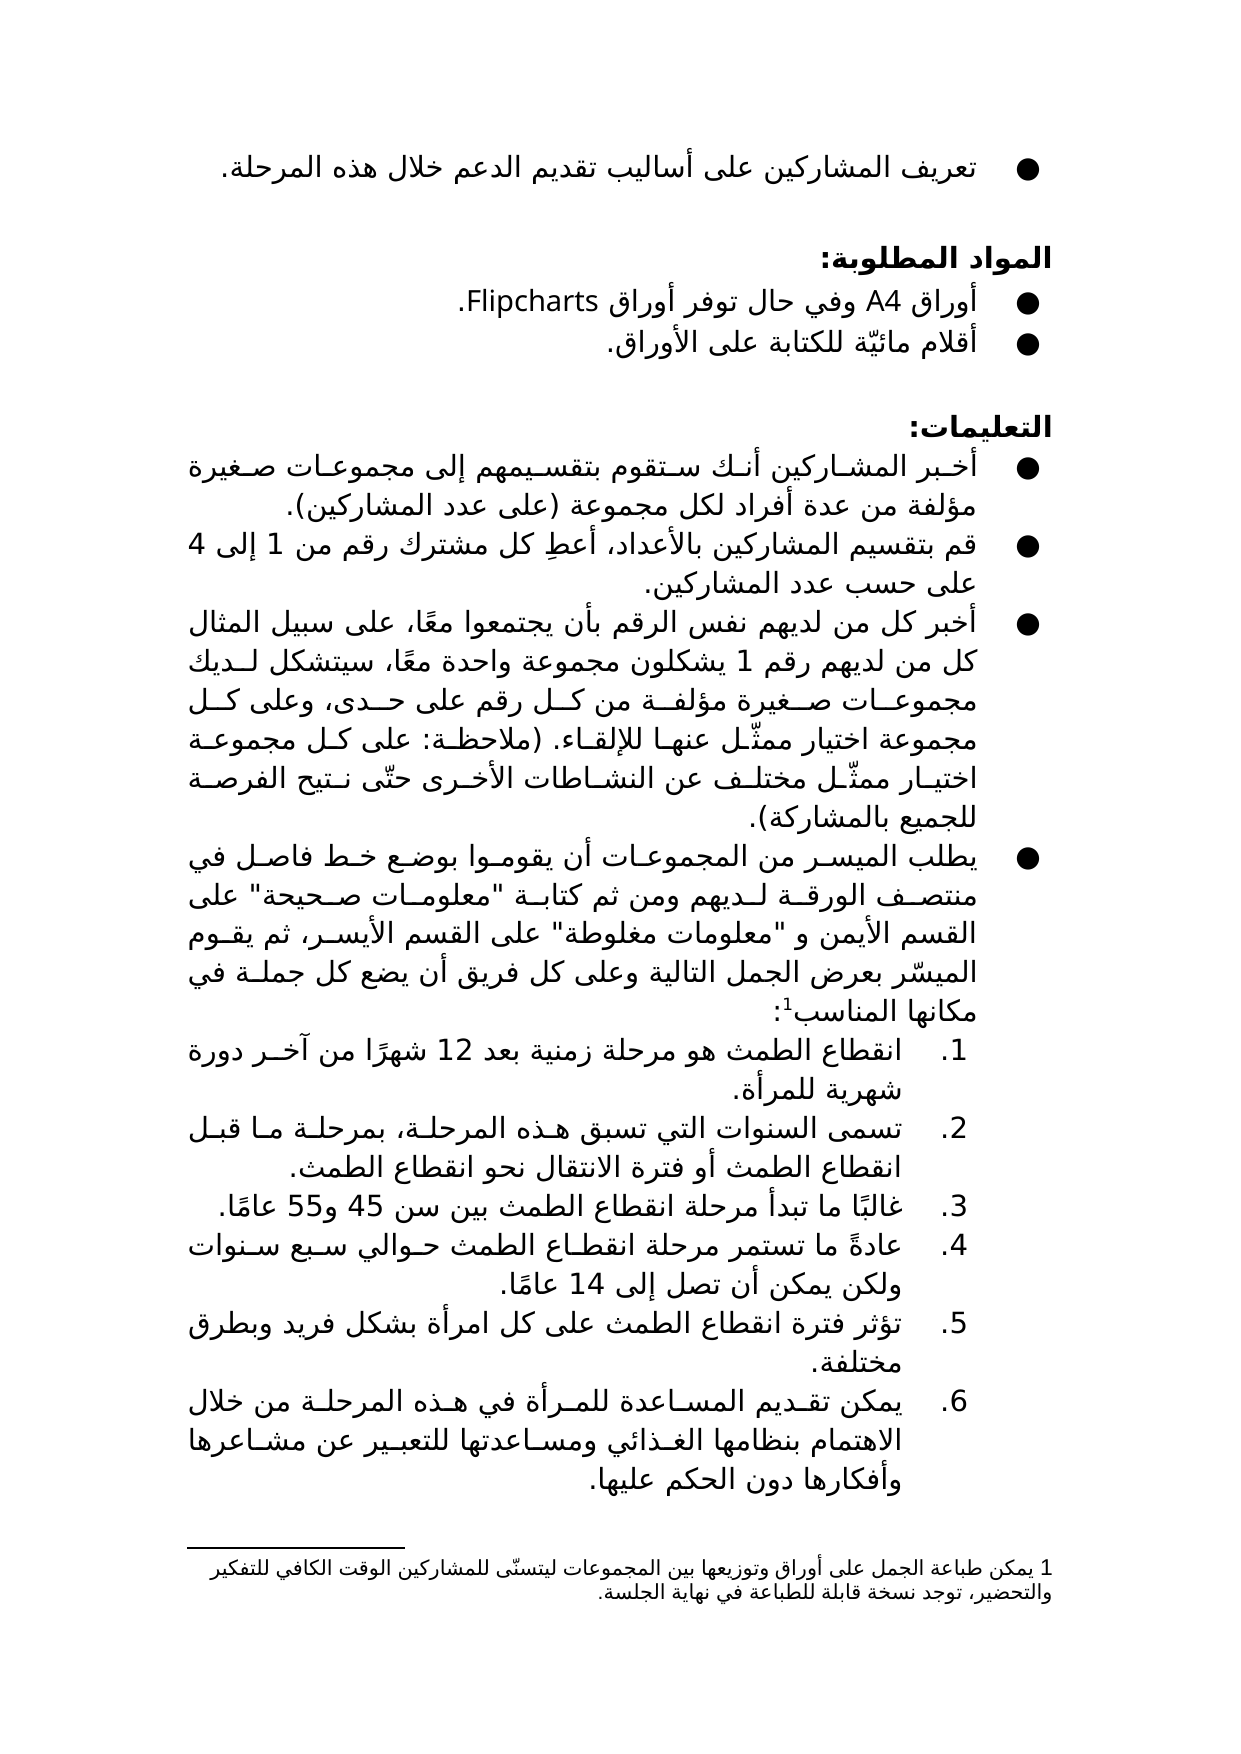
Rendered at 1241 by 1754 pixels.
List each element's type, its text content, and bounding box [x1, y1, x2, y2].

list عادةً ما تستمر مرحلة انقطاع الطمث حوالي سبع سنوات ولكن يمكن أن تصل إلى 14 عامًا. [187, 1228, 940, 1301]
list غالبًا ما تبدأ مرحلة انقطاع الطمث بين سن 45 و55 عامًا. [187, 1189, 940, 1223]
list أخبر كل من لديهم نفس الرقم بأن يجتمعوا معًا، على سبيل المثال كل من لديهم رقم 1 يشكلون مجموعة واحدة معًا، سيتشكل لديك مجموعات صغيرة مؤلفة من كل رقم على حدى، وعلى كل مجموعة اختيار ممثّل عنها للإلقاء. (ملاحظة: على كل مجموعة اختيار ممثّل مختلف عن النشاطات الأخرى حتّى نتيح الفرصة للجميع بالمشاركة). [187, 605, 1015, 834]
list تعريف المشاركين على أساليب تقديم الدعم خلال هذه المرحلة. [187, 150, 1015, 184]
text التعليمات: [187, 410, 1053, 444]
list يمكن تقديم المساعدة للمرأة في هذه المرحلة من خلال الاهتمام بنظامها الغذائي ومساعدتها للتعبير عن مشاعرها وأفكارها دون الحكم عليها. [187, 1384, 940, 1496]
list أخبر المشاركين أنك ستقوم بتقسيمهم إلى مجموعات صغيرة مؤلفة من عدة أفراد لكل مجموعة (على عدد المشاركين). [187, 449, 1015, 522]
list انقطاع الطمث هو مرحلة زمنية بعد 12 شهرًا من آخر دورة شهرية للمرأة. [187, 1034, 940, 1107]
list تؤثر فترة انقطاع الطمث على كل امرأة بشكل فريد وبطرق مختلفة. [187, 1306, 940, 1379]
list قم بتقسيم المشاركين بالأعداد، أعطِ كل مشترك رقم من 1 إلى 4 على حسب عدد المشاركين. [187, 527, 1015, 600]
text المواد المطلوبة: [187, 241, 1053, 275]
list أقلام مائيّة للكتابة على الأوراق. [187, 326, 1015, 360]
list يطلب الميسر من المجموعات أن يقوموا بوضع خط فاصل في منتصف الورقة لديهم ومن ثم كتابة "معلومات صحيحة" على القسم الأيمن و "معلومات مغلوطة" على القسم الأيسر، ثم يقوم الميسّر بعرض الجمل التالية وعلى كل فريق أن يضع كل جملة في مكانها المناسب: [187, 839, 1015, 1029]
list تسمى السنوات التي تسبق هذه المرحلة، بمرحلة ما قبل انقطاع الطمث أو فترة الانتقال نحو انقطاع الطمث. [187, 1112, 940, 1184]
list أوراق A4 وفي حال توفر أوراق Flipcharts. [187, 280, 1015, 320]
